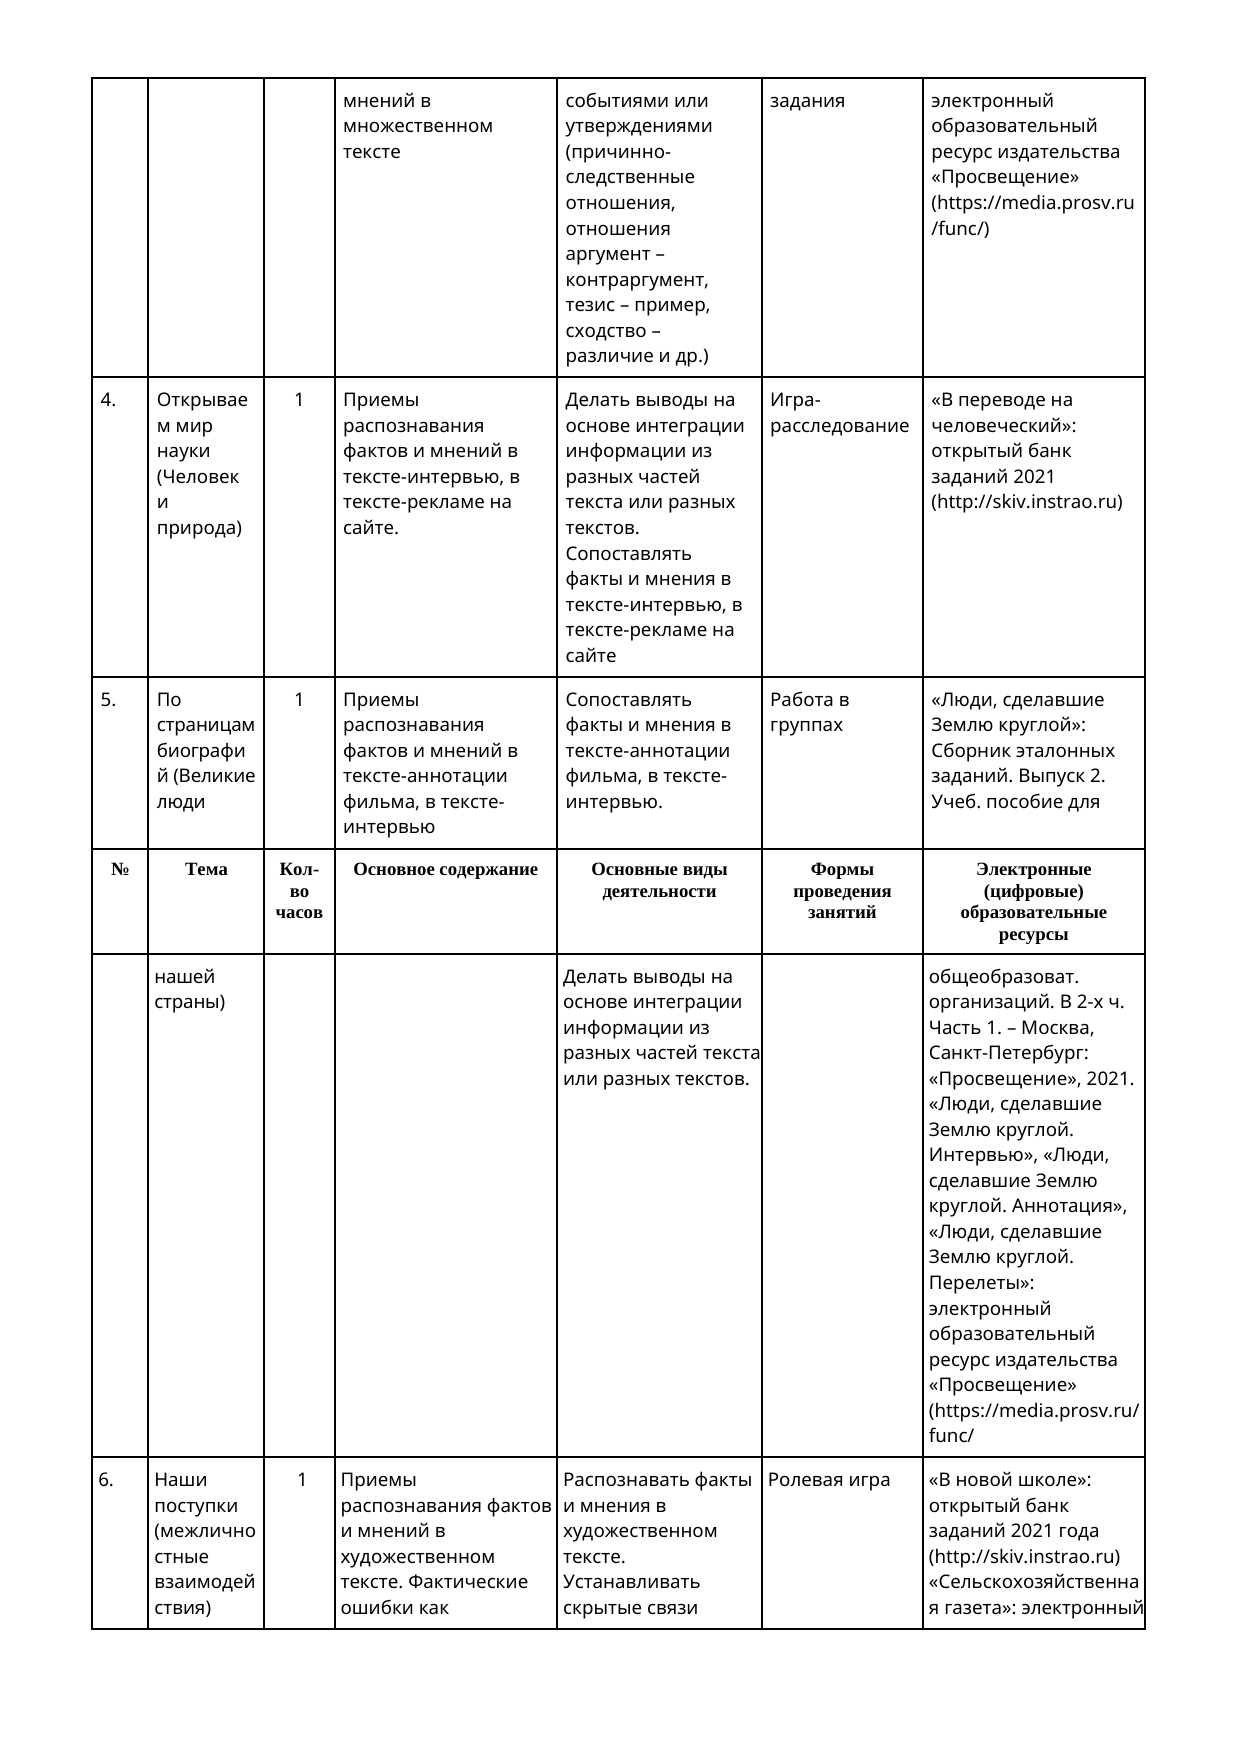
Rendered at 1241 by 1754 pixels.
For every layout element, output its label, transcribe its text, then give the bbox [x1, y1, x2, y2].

table_cell «В переводе на человеческий»: открытый банк заданий 2021 (http://skiv.instrao.ru) [924, 378, 1144, 676]
table_cell Делать выводы на основе интеграции информации из разных частей текста или разных текстов. Сопоставлять факты и мнения в тексте-интервью, в тексте-рекламе на сайте [558, 378, 761, 676]
table_cell 1 [265, 1458, 334, 1628]
table_cell «Люди, сделавшие Землю круглой»: Сборник эталонных заданий. Выпуск 2. Учеб. пособие для [924, 678, 1144, 848]
table_cell Открываем мир науки (Человек и природа) [149, 378, 263, 676]
table_cell Электронные (цифровые) образовательные ресурсы [924, 850, 1144, 953]
table_cell 4. [93, 378, 147, 676]
table_cell Делать выводы на основе интеграции информации из разных частей текста или разных текстов. [558, 955, 761, 1456]
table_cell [763, 79, 922, 376]
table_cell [336, 79, 556, 376]
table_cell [149, 1458, 263, 1628]
table_cell Приемы распознавания фактов и мнений в тексте-аннотации фильма, в тексте-интервью [336, 678, 556, 848]
table_cell Игра-расследование [763, 378, 922, 676]
table_cell Основное содержание [336, 850, 556, 953]
table_cell общеобразоват. организаций. В 2-х ч. Часть 1. – Москва, Санкт-Петербург: «Просвещение», 2021. «Люди, сделавшие Землю круглой. Интервью», «Люди, сделавшие Землю круглой. Аннотация», «Люди, сделавшие Землю круглой. Перелеты»: электронный образовательный ресурс издательства «Просвещение» (https://media.prosv.ru/func/ [924, 955, 1144, 1456]
table_cell [763, 955, 922, 1456]
table_cell нашей страны) [149, 955, 263, 1456]
table_cell По страницам биографий (Великие люди [149, 678, 263, 848]
table_cell Основные виды деятельности [558, 850, 761, 953]
table_cell 6. [93, 1458, 147, 1628]
table_cell [93, 955, 147, 1456]
table_cell Формы проведения занятий [763, 850, 922, 953]
table_cell 1 [265, 79, 334, 376]
table_cell 3. [93, 79, 147, 376]
table_cell Кол-во часов [265, 850, 334, 953]
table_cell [149, 79, 263, 376]
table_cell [558, 1458, 761, 1628]
table_cell № [93, 850, 147, 953]
table_cell Тема [149, 850, 263, 953]
table_cell Приемы распознавания фактов и мнений в тексте-интервью, в тексте-рекламе на сайте. [336, 378, 556, 676]
table_cell 5. [93, 678, 147, 848]
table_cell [558, 79, 761, 376]
table_cell [336, 955, 556, 1456]
table_cell Ролевая игра [763, 1458, 922, 1628]
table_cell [336, 1458, 556, 1628]
table_cell [265, 955, 334, 1456]
table_cell 1 [265, 378, 334, 676]
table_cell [924, 79, 1144, 376]
table_cell 1 [265, 678, 334, 848]
table_cell Сопоставлять факты и мнения в тексте-аннотации фильма, в тексте-интервью. [558, 678, 761, 848]
table_cell Работа в группах [763, 678, 922, 848]
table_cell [924, 1458, 1144, 1628]
